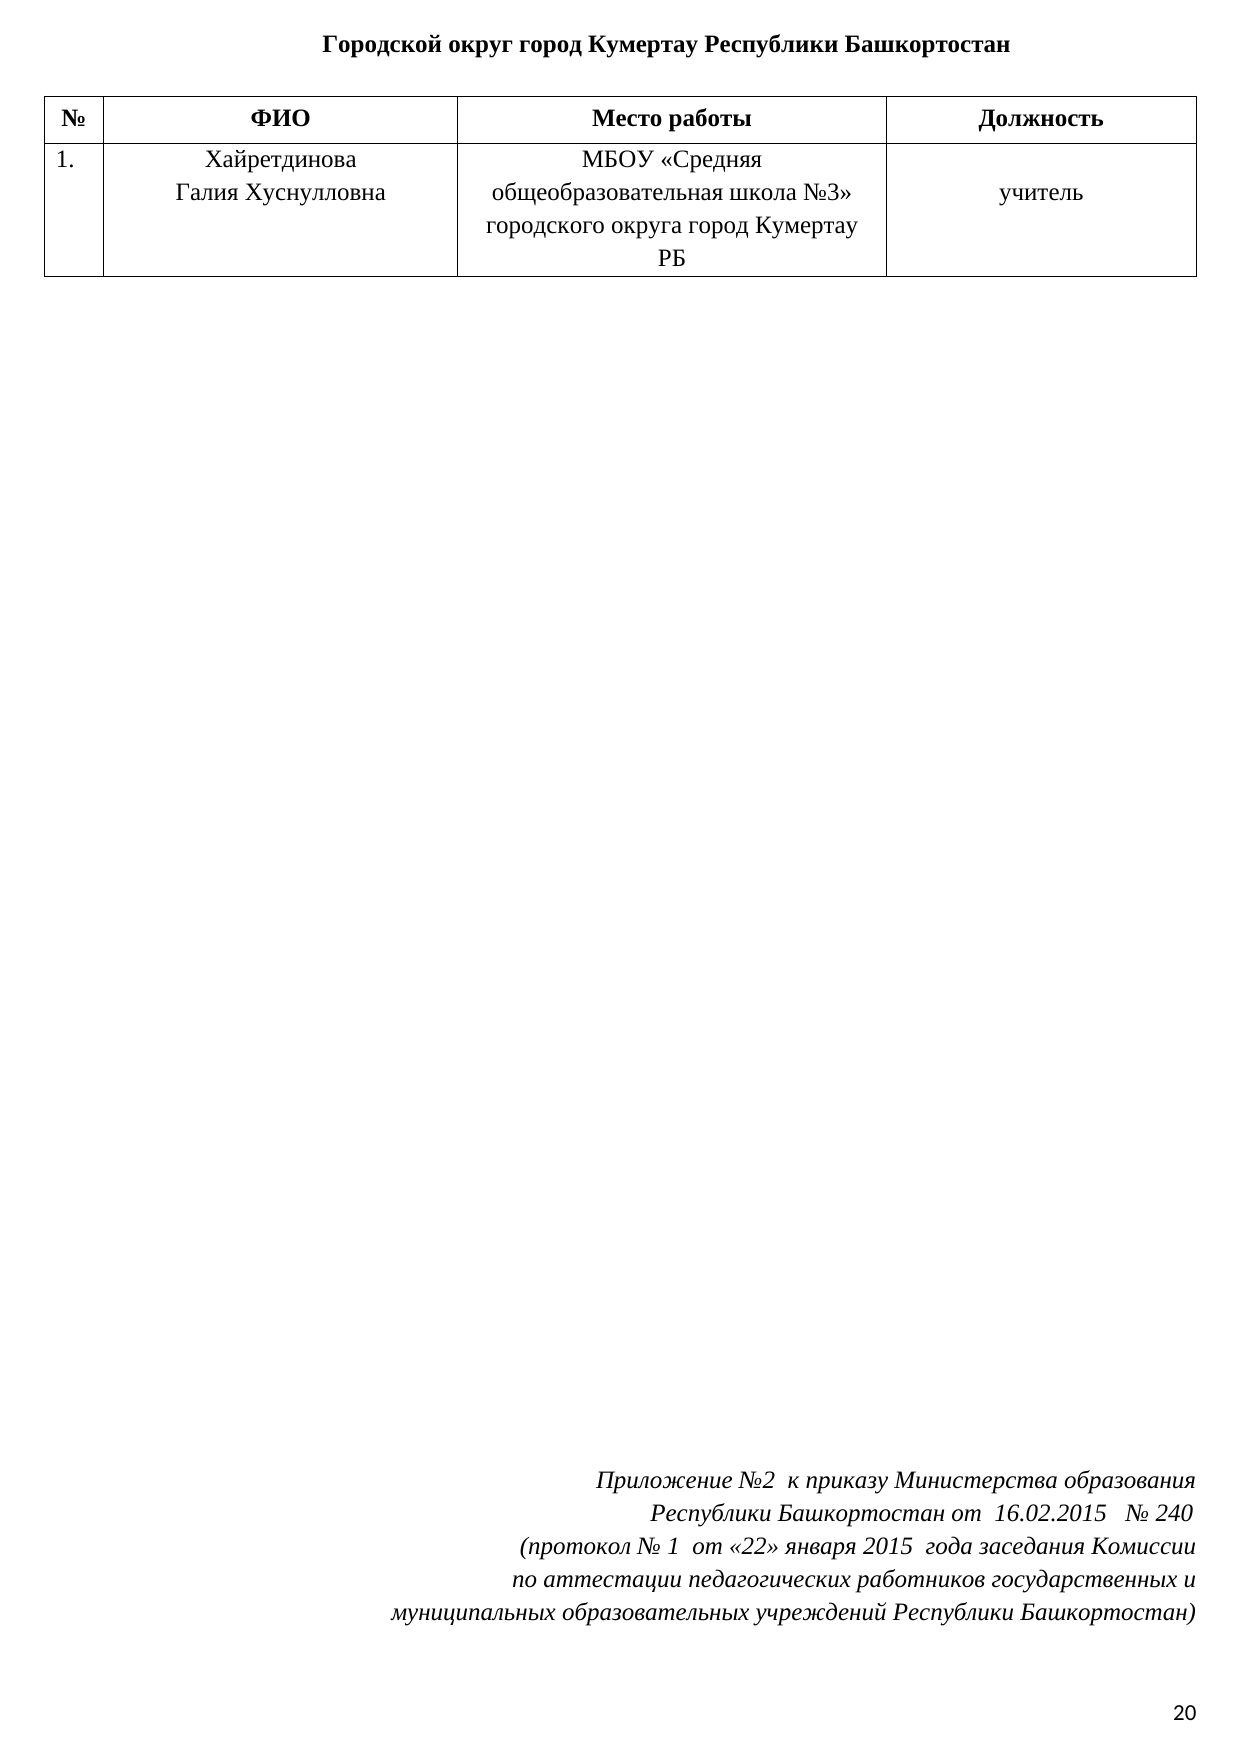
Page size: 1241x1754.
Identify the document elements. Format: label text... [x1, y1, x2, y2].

text по аттестации педагогических работников государственных и [177, 1564, 1196, 1593]
table_header ФИО [104, 97, 457, 143]
table_cell МБОУ «Средняя общеобразовательная школа №3» городского округа город Кумертау РБ [458, 144, 886, 276]
text Приложение №2 к приказу Министерства образования [177, 1465, 1196, 1494]
text Городской округ город Кумертау Республики Башкортостан [177, 29, 1196, 58]
table_cell [45, 144, 103, 276]
table_cell Хайретдинова Галия Хуснулловна [104, 144, 457, 276]
table_header № [45, 97, 103, 143]
text муниципальных образовательных учреждений Республики Башкортостан) [177, 1597, 1196, 1626]
table_header Место работы [458, 97, 886, 143]
table_header Должность [887, 97, 1196, 143]
table_cell учитель [887, 144, 1196, 276]
text Республики Башкортостан от 16.02.2015 № 240 [177, 1498, 1196, 1527]
text (протокол № 1 от «22» января 2015 года заседания Комиссии [177, 1531, 1196, 1560]
